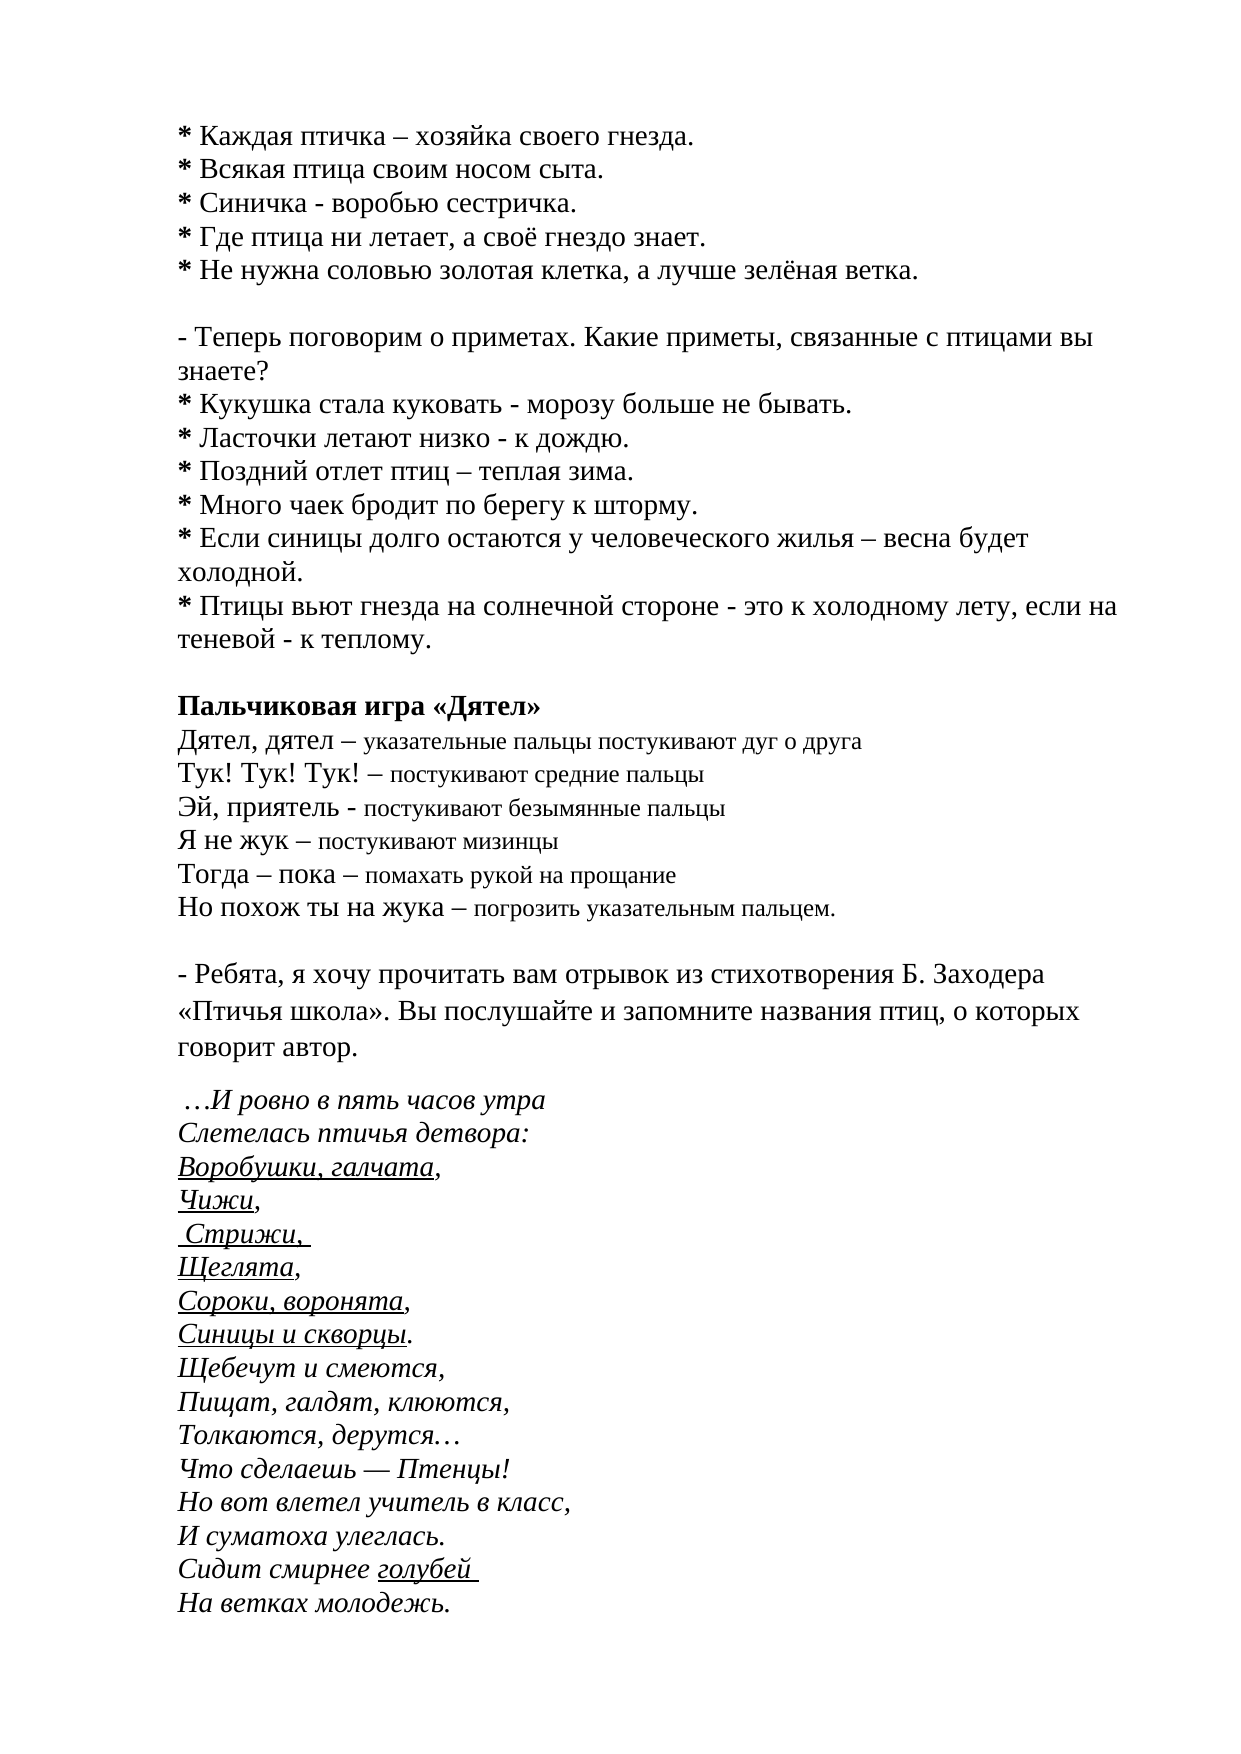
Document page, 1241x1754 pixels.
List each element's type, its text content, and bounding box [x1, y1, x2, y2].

text Эй, приятель - постукивают безымянные пальцы [177, 789, 1152, 822]
text Щебечут и смеются, [177, 1350, 1152, 1384]
text …И ровно в пять часов утра [177, 1082, 1152, 1115]
text Чижи, [177, 1182, 1152, 1216]
text * Поздний отлет птиц – теплая зима. [177, 453, 1152, 487]
text И суматоха улеглась. [177, 1518, 1152, 1551]
text Пищат, галдят, клюются, [177, 1384, 1152, 1417]
text * Много чаек бродит по берегу к шторму. [177, 487, 1152, 521]
text * Ласточки летают низко - к дождю. [177, 420, 1152, 453]
text Тук! Тук! Тук! – постукивают средние пальцы [177, 755, 1152, 789]
text На ветках молодежь. [177, 1585, 1152, 1618]
text * Если синицы долго остаются у человеческого жилья – весна будет холодной. [177, 521, 1152, 588]
text Что сделаешь — Птенцы! [177, 1451, 1152, 1484]
text * Всякая птица своим носом сыта. [177, 152, 1152, 185]
text Но вот влетел учитель в класс, [177, 1484, 1152, 1518]
text * Не нужна соловью золотая клетка, а лучше зелёная ветка. [177, 252, 1152, 286]
text Слетелась птичья детвора: [177, 1115, 1152, 1149]
text - Теперь поговорим о приметах. Какие приметы, связанные с птицами вы знаете? [177, 319, 1152, 386]
text Синицы и скворцы. [177, 1317, 1152, 1350]
text Щеглята, [177, 1249, 1152, 1283]
text Но похож ты на жука – погрозить указательным пальцем. [177, 889, 1152, 923]
text Стрижи, [177, 1216, 1152, 1249]
text Пальчиковая игра «Дятел» [177, 688, 1152, 722]
text Дятел, дятел – указательные пальцы постукивают дуг о друга [177, 722, 1152, 755]
text * Каждая птичка – хозяйка своего гнезда. [177, 118, 1152, 152]
text - Ребята, я хочу прочитать вам отрывок из стихотворения Б. Заходера «Птичья школа». Вы послушайте и запомните названия птиц, о которых говорит автор. [177, 957, 1152, 1062]
text Я не жук – постукивают мизинцы [177, 822, 1152, 856]
text Сороки, воронята, [177, 1283, 1152, 1317]
text * Синичка - воробью сестричка. [177, 185, 1152, 219]
text * Птицы вьют гнезда на солнечной стороне - это к холодному лету, если на теневой - к теплому. [177, 588, 1152, 655]
text * Где птица ни летает, а своё гнездо знает. [177, 219, 1152, 252]
text Тогда – пока – помахать рукой на прощание [177, 856, 1152, 889]
text Толкаются, дерутся… [177, 1417, 1152, 1451]
text Сидит смирнее голубей [177, 1551, 1152, 1585]
text Воробушки, галчата, [177, 1149, 1152, 1182]
text * Кукушка стала куковать - морозу больше не бывать. [177, 386, 1152, 420]
